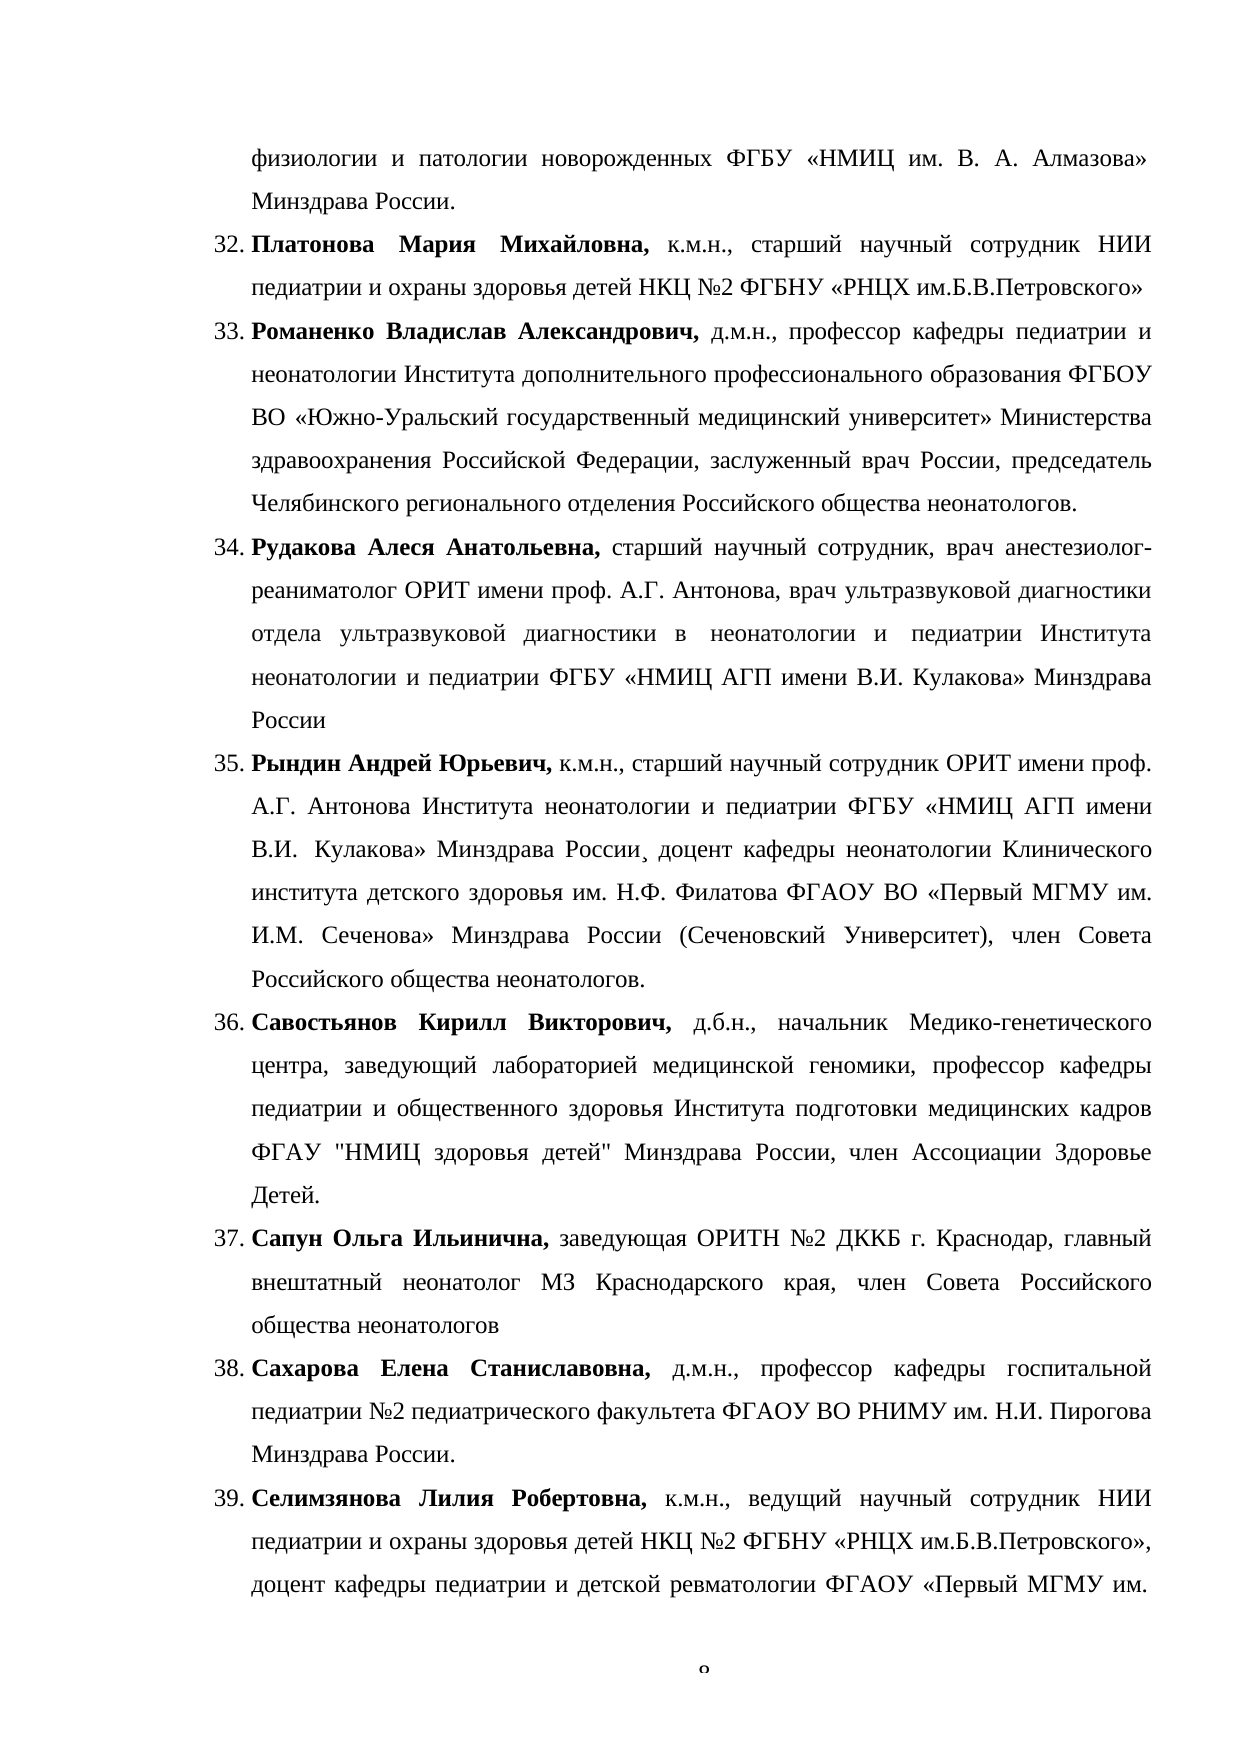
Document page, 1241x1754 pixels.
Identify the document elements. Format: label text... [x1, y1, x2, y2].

list Рудакова Алеся Анатольевна, старший научный сотрудник, врач анестезиолог- реаниматолог ОРИТ имени проф. А.Г. Антонова, врач ультразвуковой диагностики отдела ультразвуковой диагностики в неонатологии и педиатрии Института неонатологии и педиатрии ФГБУ «НМИЦ АГП имени В.И. Кулакова» Минздрава России [213, 532, 1152, 733]
list Романенко Владислав Александрович, д.м.н., профессор кафедры педиатрии и неонатологии Института дополнительного профессионального образования ФГБОУ ВО «Южно-Уральский государственный медицинский университет» Министерства здравоохранения Российской Федерации, заслуженный врач России, председатель Челябинского регионального отделения Российского общества неонатологов. [213, 316, 1152, 517]
list Савостьянов Кирилл Викторович, д.б.н., начальник Медико-генетического центра, заведующий лабораторией медицинской геномики, профессор кафедры педиатрии и общественного здоровья Института подготовки медицинских кадров ФГАУ "НМИЦ здоровья детей" Минздрава России, член Ассоциации Здоровье Детей. [213, 1007, 1152, 1208]
list Платонова Мария Михайловна, к.м.н., старший научный сотрудник НИИ педиатрии и охраны здоровья детей НКЦ №2 ФГБНУ «РНЦХ им.Б.В.Петровского» [213, 229, 1152, 301]
text физиологии и патологии новорожденных ФГБУ «НМИЦ им. В. А. Алмазова» Минздрава России. [251, 143, 1163, 215]
list Рындин Андрей Юрьевич, к.м.н., старший научный сотрудник ОРИТ имени проф. А.Г. Антонова Института неонатологии и педиатрии ФГБУ «НМИЦ АГП имени В.И. Кулакова» Минздрава России¸ доцент кафедры неонатологии Клинического института детского здоровья им. Н.Ф. Филатова ФГАОУ ВО «Первый МГМУ им. И.М. Сеченова» Минздрава России (Сеченовский Университет), член Совета Российского общества неонатологов. [213, 748, 1152, 992]
list Сапун Ольга Ильинична, заведующая ОРИТН №2 ДККБ г. Краснодар, главный внештатный неонатолог МЗ Краснодарского края, член Совета Российского общества неонатологов [213, 1223, 1152, 1338]
list Сахарова Елена Станиславовна, д.м.н., профессор кафедры госпитальной педиатрии №2 педиатрического факультета ФГАОУ ВО РНИМУ им. Н.И. Пирогова Минздрава России. [213, 1353, 1152, 1468]
list Селимзянова Лилия Робертовна, к.м.н., ведущий научный сотрудник НИИ педиатрии и охраны здоровья детей НКЦ №2 ФГБНУ «РНЦХ им.Б.В.Петровского», доцент кафедры педиатрии и детской ревматологии ФГАОУ «Первый МГМУ им. [213, 1483, 1152, 1598]
